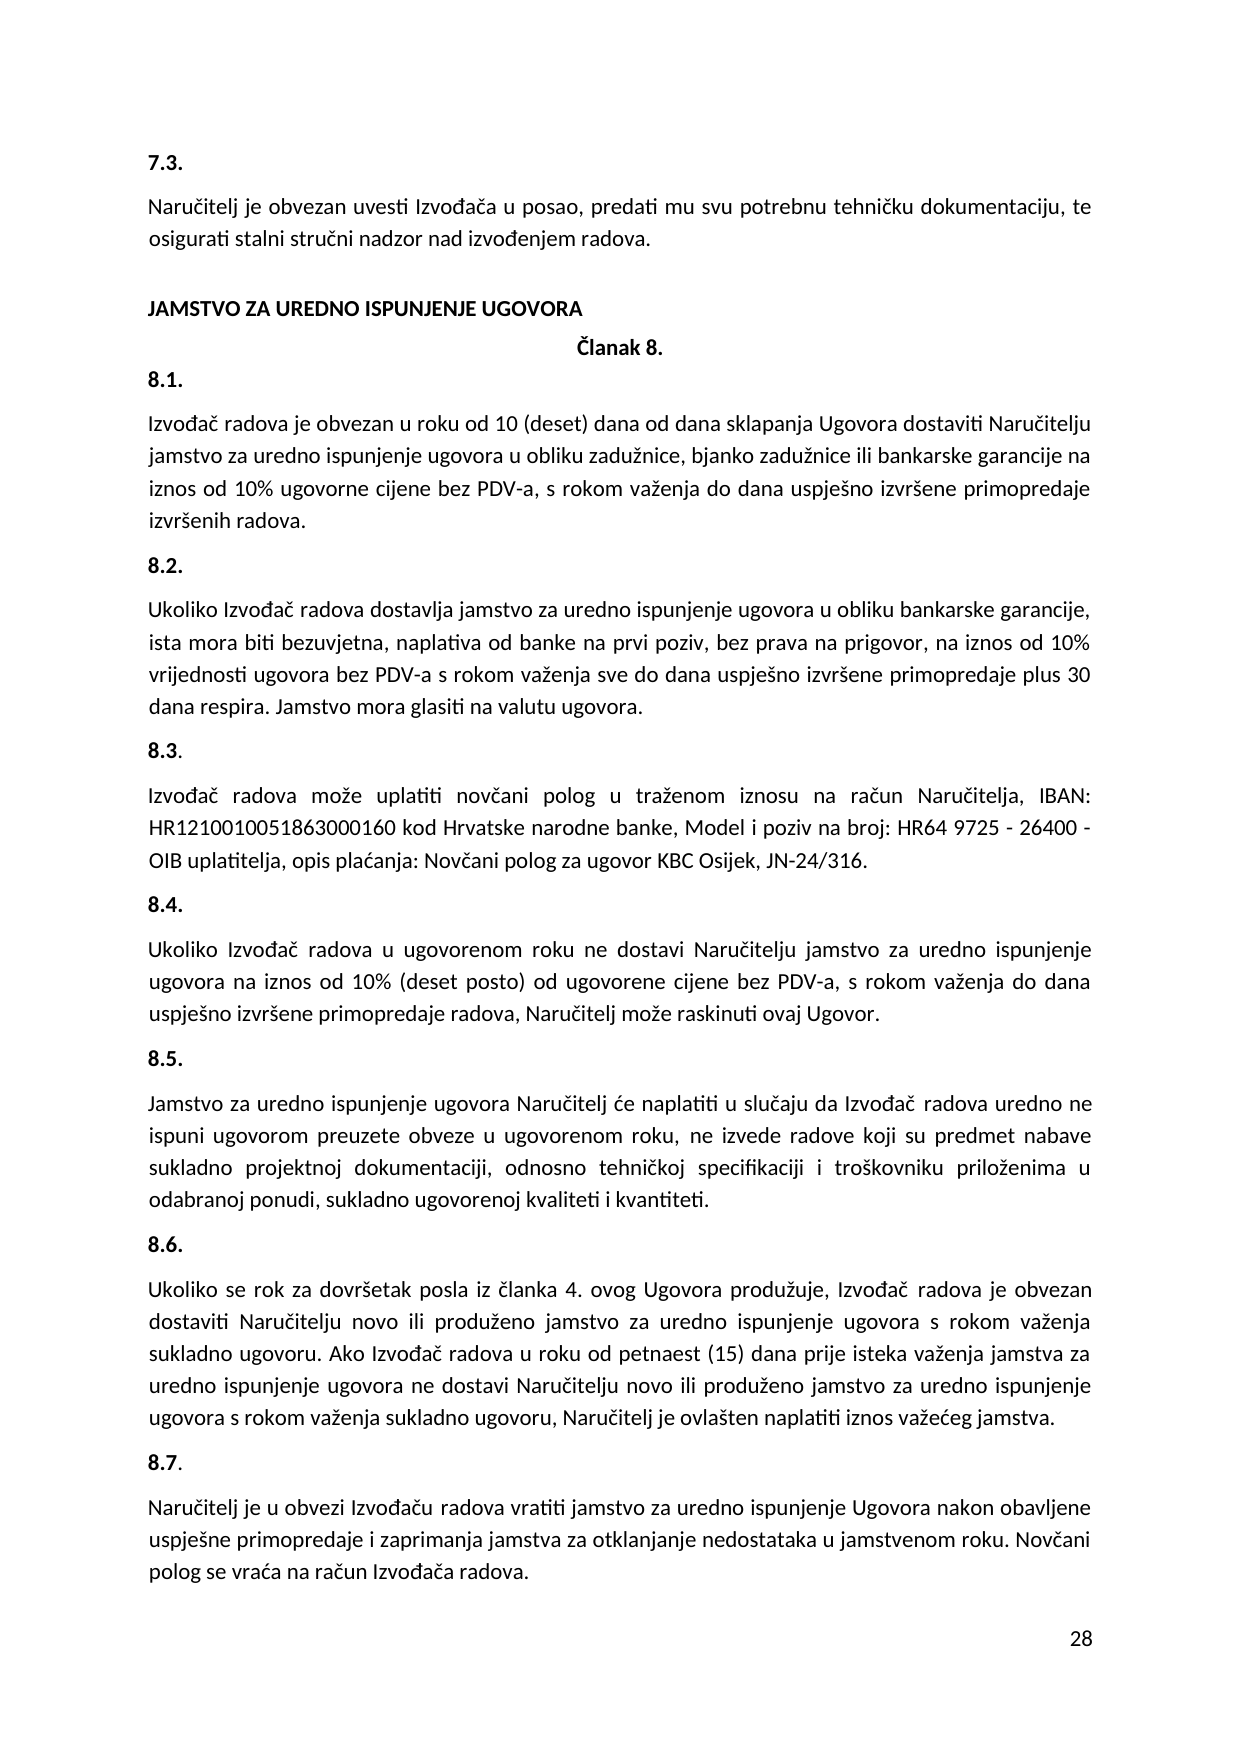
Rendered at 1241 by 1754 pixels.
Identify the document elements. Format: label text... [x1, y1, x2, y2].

text Naručitelj je obvezan uvesti Izvođača u posao, predati mu svu potrebnu tehničku dokumentaciju, te osigurati stalni stručni nadzor nad izvođenjem radova. [148, 192, 1093, 252]
text Ukoliko se rok za dovršetak posla iz članka 4. ovog Ugovora produžuje, Izvođač radova je obvezan dostaviti Naručitelju novo ili produženo jamstvo za uredno ispunjenje ugovora s rokom važenja sukladno ugovoru. Ako Izvođač radova u roku od petnaest (15) dana prije isteka važenja jamstva za uredno ispunjenje ugovora ne dostavi Naručitelju novo ili produženo jamstvo za uredno ispunjenje ugovora s rokom važenja sukladno ugovoru, Naručitelj je ovlašten naplatiti iznos važećeg jamstva. [148, 1275, 1093, 1432]
text Jamstvo za uredno ispunjenje ugovora Naručitelj će naplatiti u slučaju da Izvođač radova uredno ne ispuni ugovorom preuzete obveze u ugovorenom roku, ne izvede radove koji su predmet nabave sukladno projektnoj dokumentaciji, odnosno tehničkoj specifikaciji i troškovniku priloženima u odabranoj ponudi, sukladno ugovorenoj kvaliteti i kvantiteti. [148, 1089, 1093, 1213]
text Ukoliko Izvođač radova dostavlja jamstvo za uredno ispunjenje ugovora u obliku bankarske garancije, ista mora biti bezuvjetna, naplativa od banke na prvi poziv, bez prava na prigovor, na iznos od 10% vrijednosti ugovora bez PDV-a s rokom važenja sve do dana uspješno izvršene primopredaje plus 30 dana respira. Jamstvo mora glasiti na valutu ugovora. [148, 595, 1093, 720]
text Izvođač radova može uplatiti novčani polog u traženom iznosu na račun Naručitelja, IBAN: HR1210010051863000160 kod Hrvatske narodne banke, Model i poziv na broj: HR64 9725 - 26400 - OIB uplatitelja, opis plaćanja: Novčani polog za ugovor KBC Osijek, JN-24/316. [148, 781, 1093, 874]
text Članak 8. [148, 333, 1093, 361]
text Izvođač radova je obvezan u roku od 10 (deset) dana od dana sklapanja Ugovora dostaviti Naručitelju jamstvo za uredno ispunjenje ugovora u obliku zadužnice, bjanko zadužnice ili bankarske garancije na iznos od 10% ugovorne cijene bez PDV-a, s rokom važenja do dana uspješno izvršene primopredaje izvršenih radova. [148, 409, 1093, 534]
text Naručitelj je u obvezi Izvođaču radova vratiti jamstvo za uredno ispunjenje Ugovora nakon obavljene uspješne primopredaje i zaprimanja jamstva za otklanjanje nedostataka u jamstvenom roku. Novčani polog se vraća na račun Izvođača radova. [148, 1493, 1093, 1585]
text 8.2. [148, 551, 1093, 579]
text 8.4. [148, 890, 1093, 918]
text 8.7. [148, 1448, 1093, 1476]
text 8.3. [148, 737, 1093, 765]
text 8.1. [148, 365, 1093, 393]
text Ukoliko Izvođač radova u ugovorenom roku ne dostavi Naručitelju jamstvo za uredno ispunjenje ugovora na iznos od 10% (deset posto) od ugovorene cijene bez PDV-a, s rokom važenja do dana uspješno izvršene primopredaje radova, Naručitelj može raskinuti ovaj Ugovor. [148, 935, 1093, 1027]
text 7.3. [148, 148, 1093, 176]
text 8.6. [148, 1230, 1093, 1258]
text 8.5. [148, 1044, 1093, 1072]
text JAMSTVO ZA UREDNO ISPUNJENJE UGOVORA [148, 294, 1093, 322]
